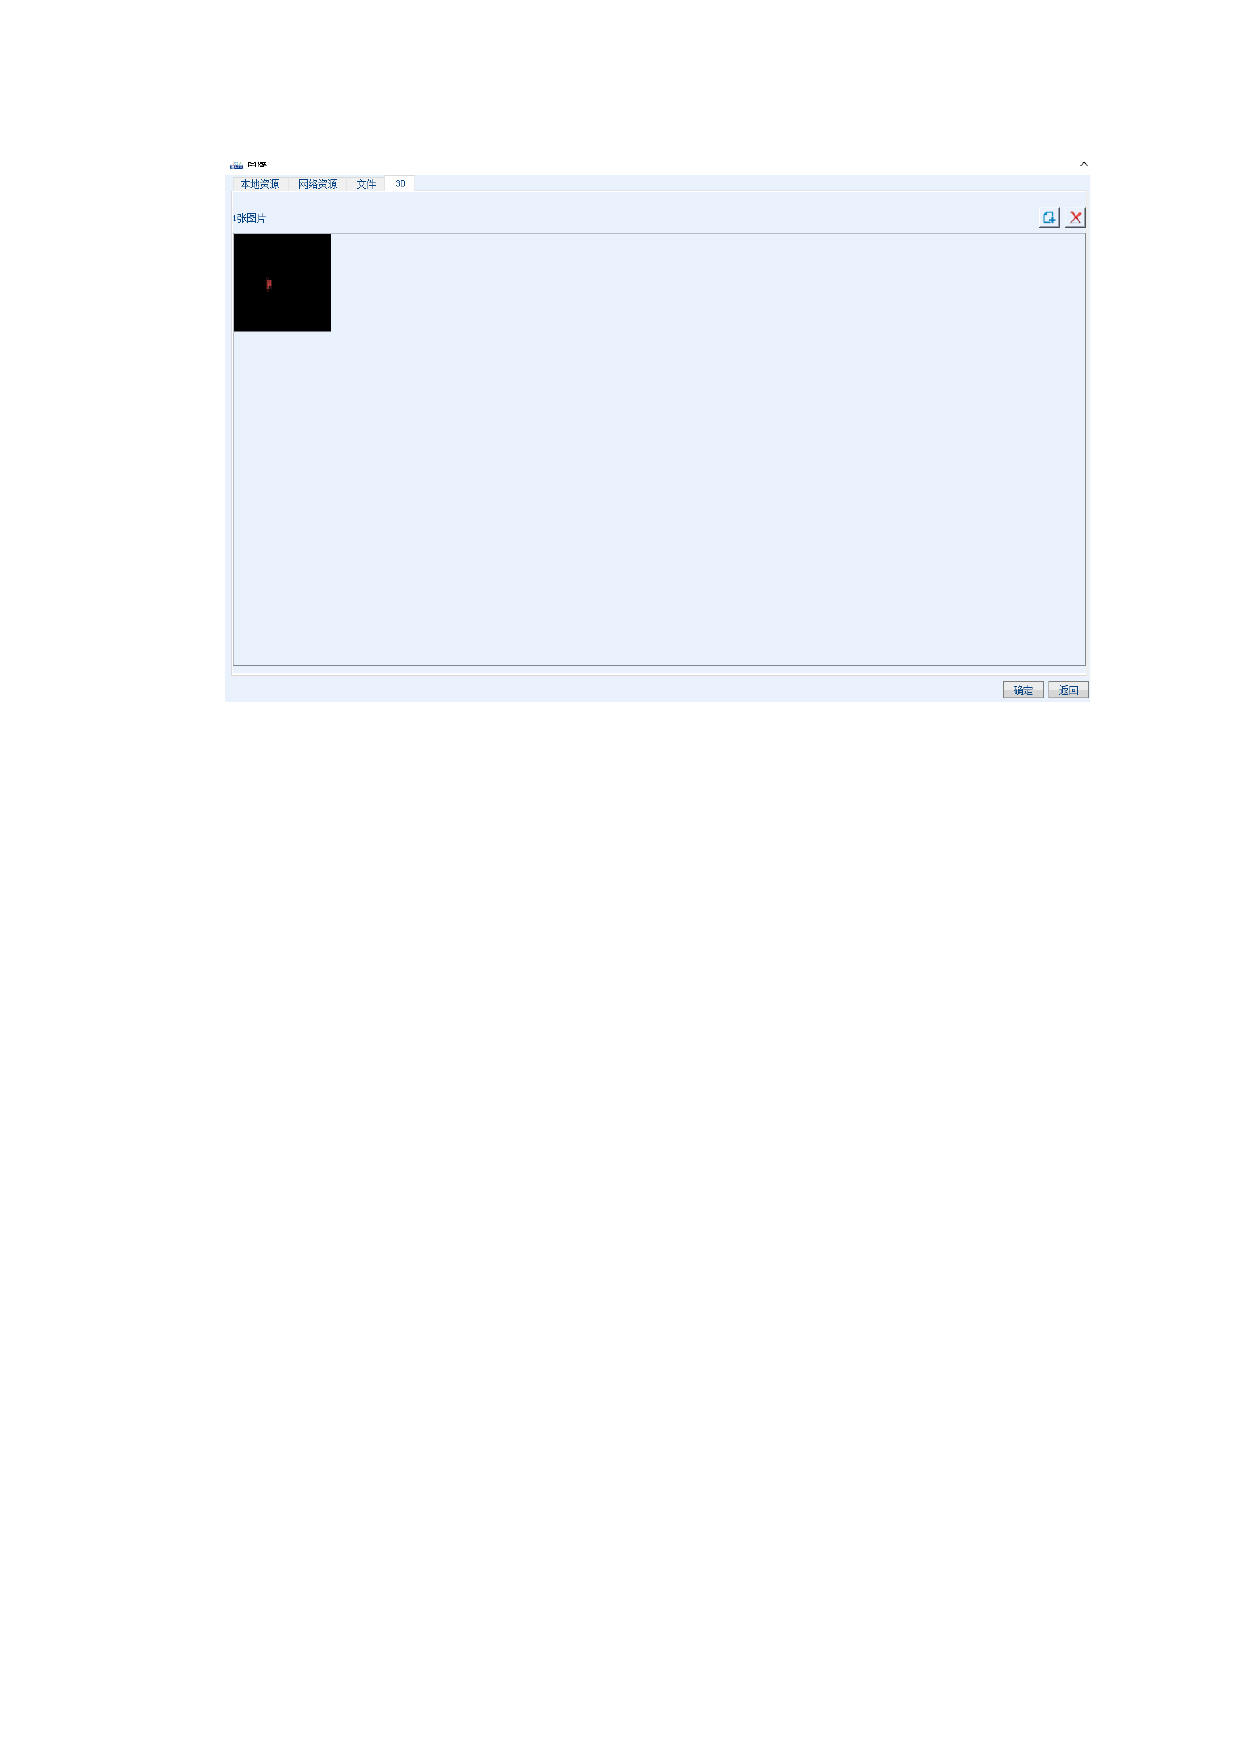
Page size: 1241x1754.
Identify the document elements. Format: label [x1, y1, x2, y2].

picture [225, 162, 1091, 702]
